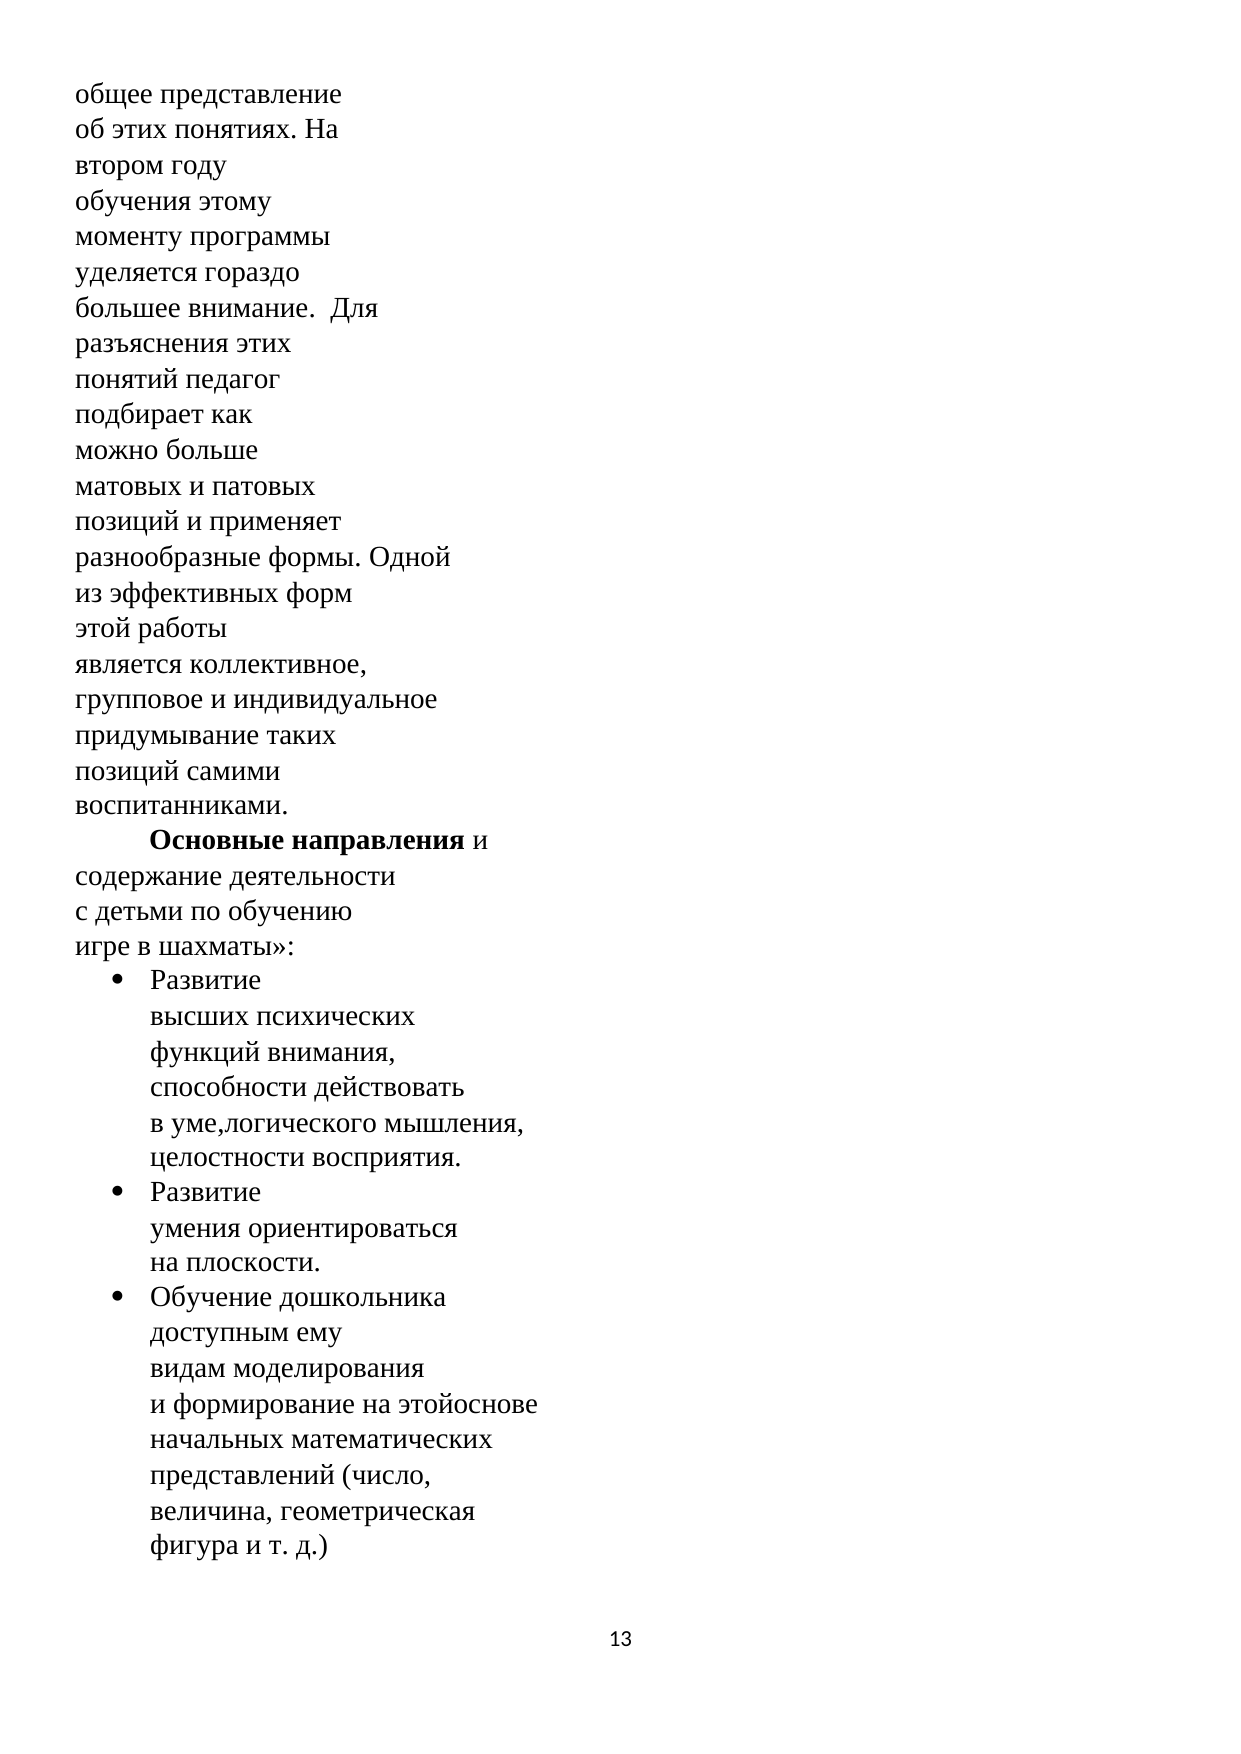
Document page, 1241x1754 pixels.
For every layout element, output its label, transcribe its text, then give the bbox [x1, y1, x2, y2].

list Развитие выработка умения ориентироваться формы на плоскости. [112, 1173, 1165, 1278]
list Развитие шахматная высших психических шахматные функций внимания, фигурой способности действовать формирование в уме,логического мышления, введении целостности восприятия. [112, 961, 1165, 1173]
list Обучение дошкольника шахматные доступным ему шахматных видам моделирования смотреть и формирование на этойоснове игра начальных математических основные представлений (число, приводится величина, геометрическая фигура фигура и т. д.) [112, 1278, 1165, 1561]
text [75, 75, 1165, 821]
text Основные направления и рассказ содержание деятельности деяте с детьми по обучению уровень игре в шахматы»: [75, 821, 1165, 961]
